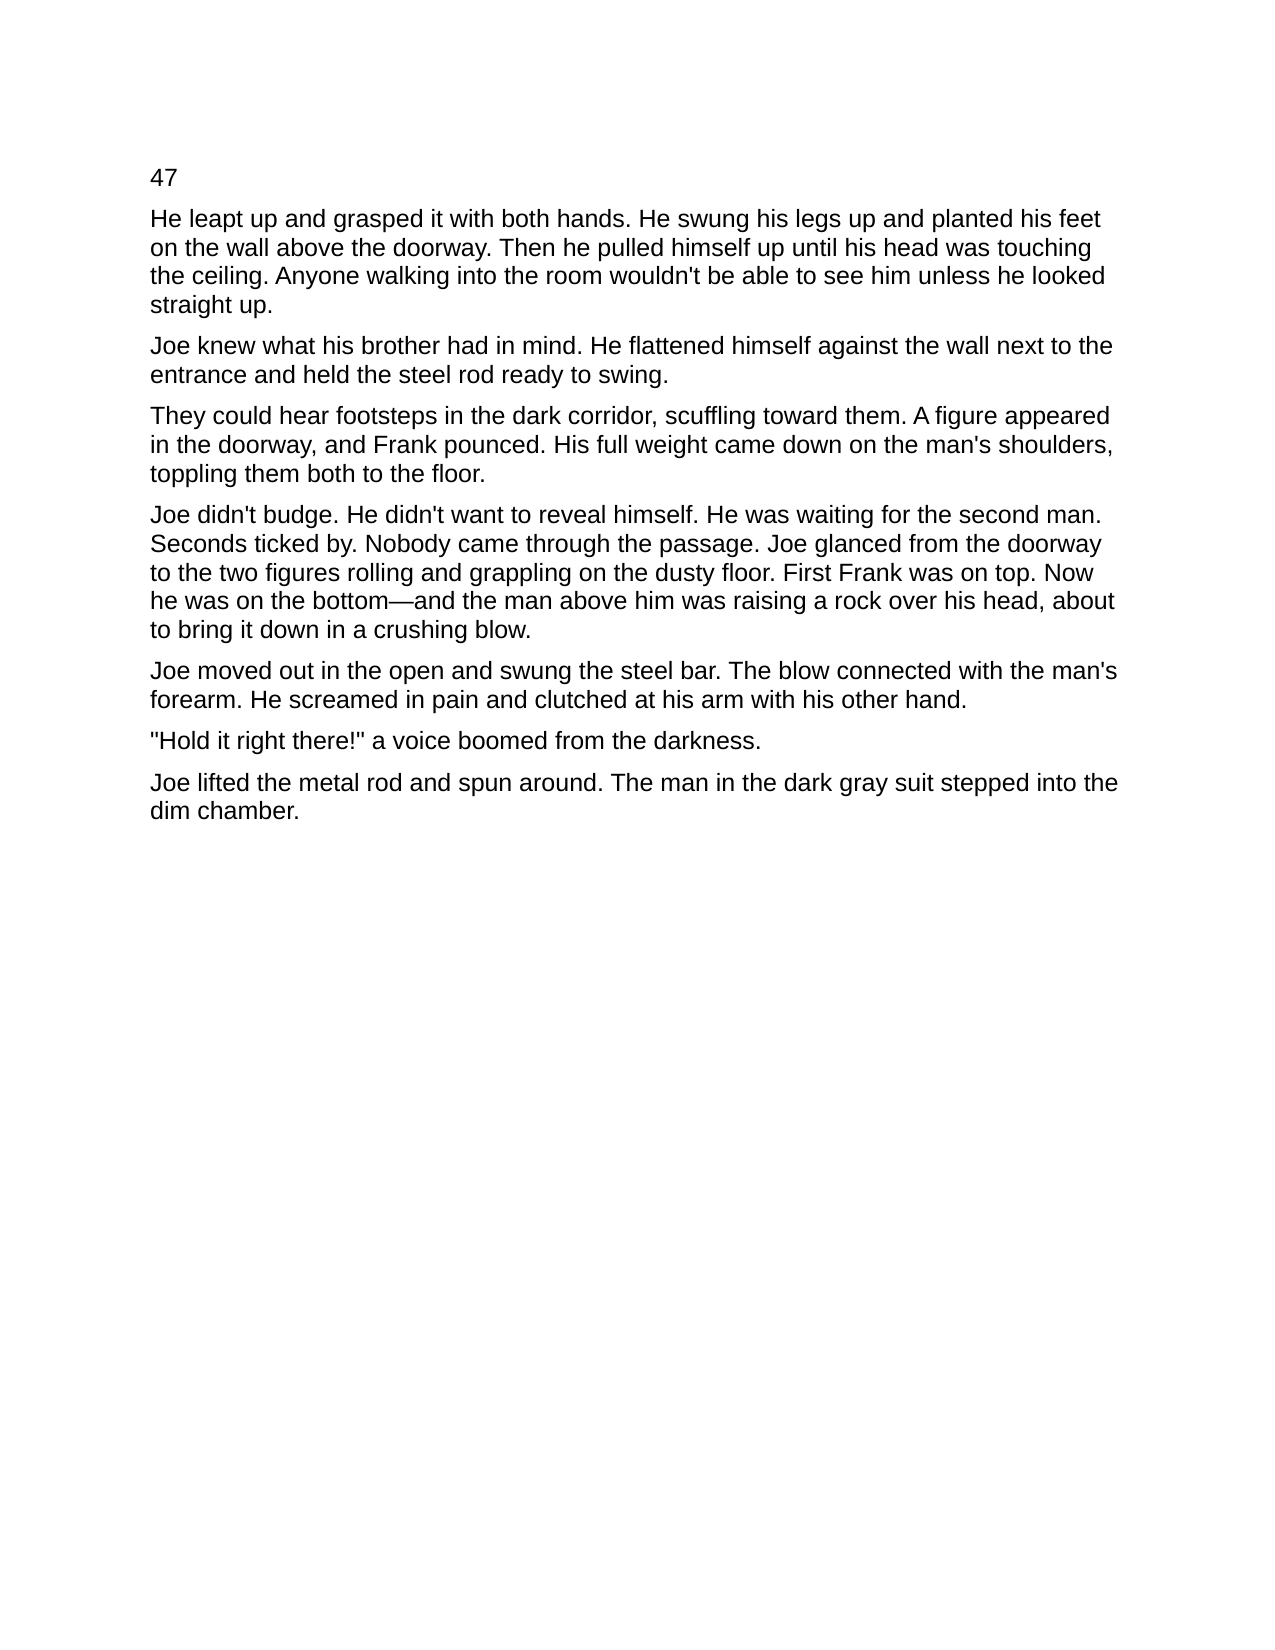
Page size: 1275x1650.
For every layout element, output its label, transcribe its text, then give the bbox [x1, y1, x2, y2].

text Joe lifted the metal rod and spun around. The man in the dark gray suit stepped into the dim chamber. [150, 767, 1125, 825]
text "Hold it right there!" a voice boomed from the darkness. [150, 726, 1125, 755]
text They could hear footsteps in the dark corridor, scuffling toward them. A figure appeared in the doorway, and Frank pounced. His full weight came down on the man's shoulders, toppling them both to the floor. [150, 401, 1125, 487]
text He leapt up and grasped it with both hands. He swung his legs up and planted his feet on the wall above the doorway. Then he pulled himself up until his head was touching the ceiling. Anyone walking into the room wouldn't be able to see him unless he looked straight up. [150, 204, 1125, 319]
text Joe knew what his brother had in mind. He flattened himself against the wall next to the entrance and held the steel rod ready to swing. [150, 331, 1125, 389]
text 47 [150, 162, 1125, 191]
text Joe moved out in the open and swung the steel bar. The blow connected with the man's forearm. He screamed in pain and clutched at his arm with his other hand. [150, 656, 1125, 714]
text Joe didn't budge. He didn't want to reveal himself. He was waiting for the second man. Seconds ticked by. Nobody came through the passage. Joe glanced from the doorway to the two figures rolling and grappling on the dusty floor. First Frank was on top. Now he was on the bottom—and the man above him was raising a rock over his head, about to bring it down in a crushing blow. [150, 500, 1125, 644]
